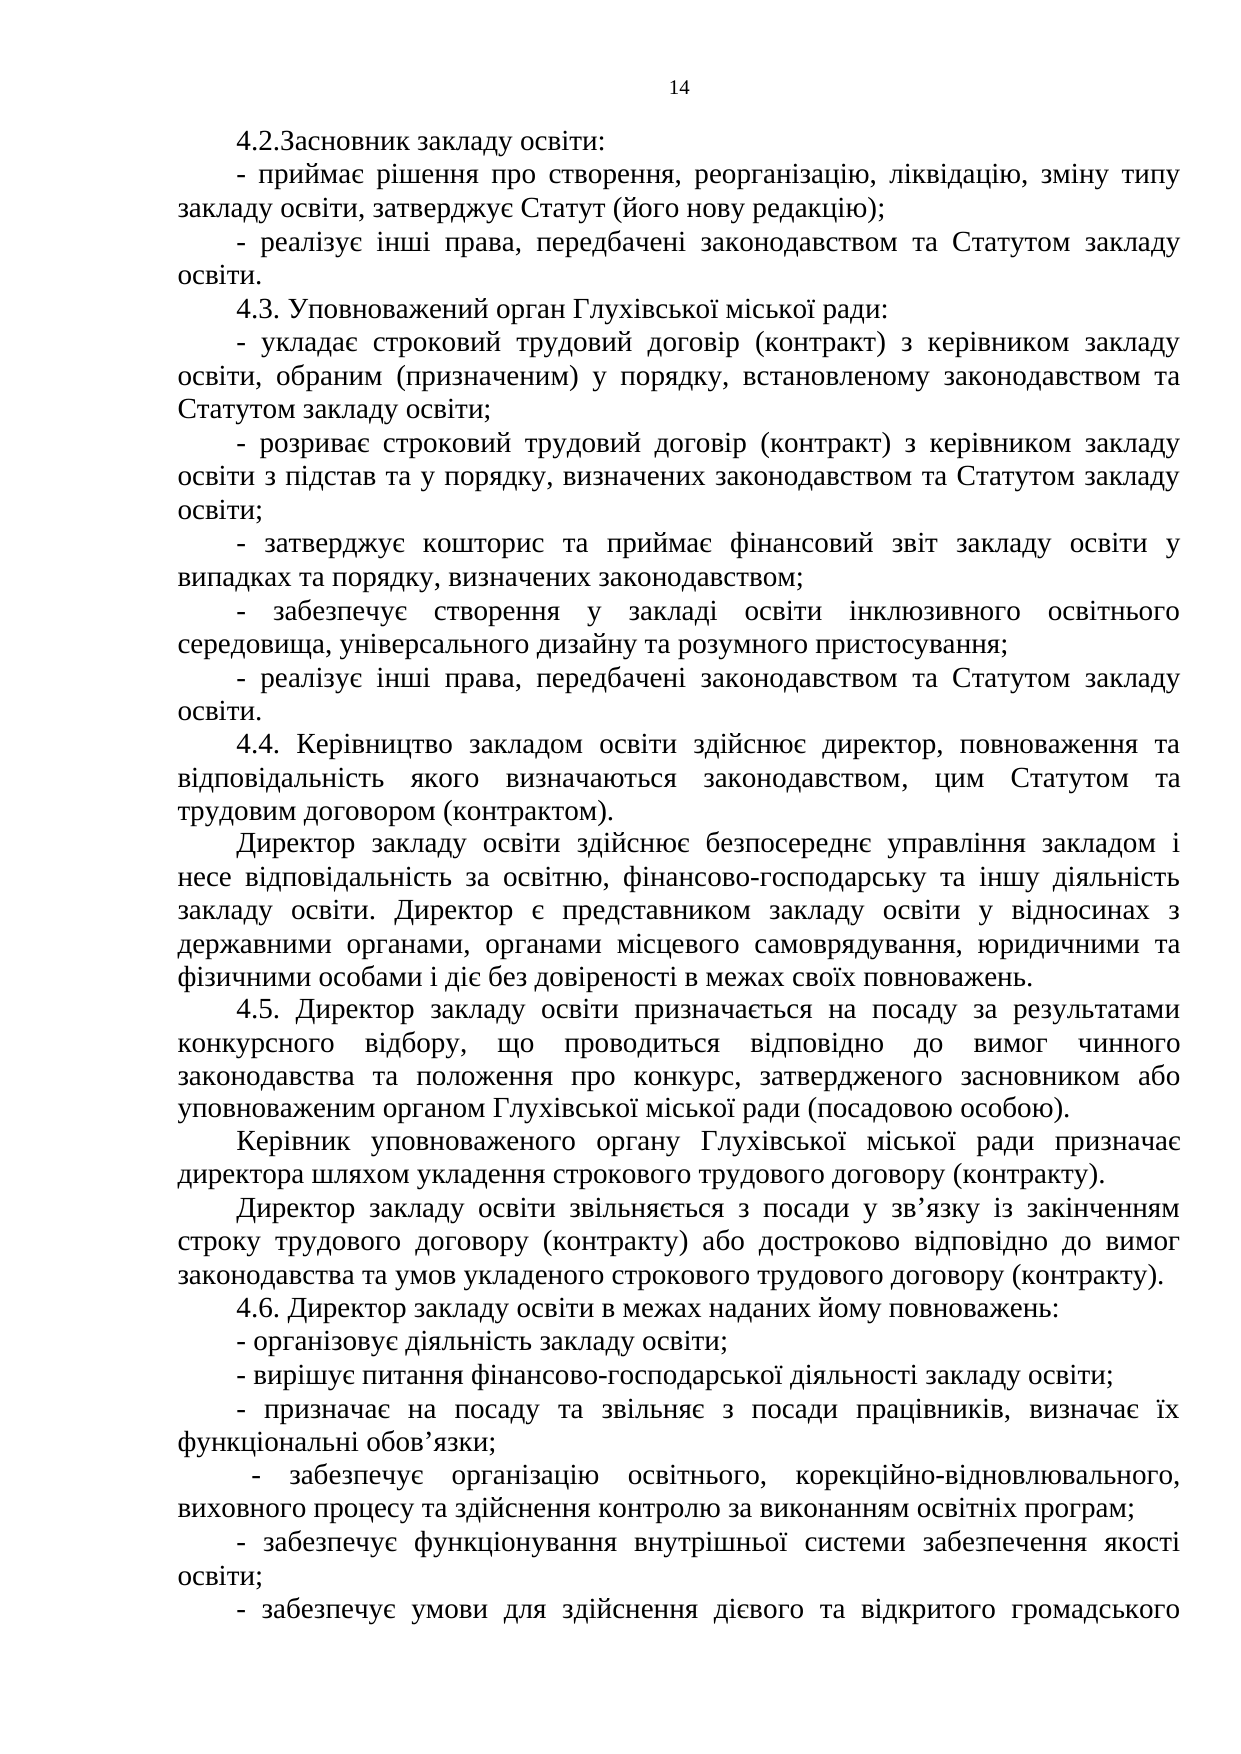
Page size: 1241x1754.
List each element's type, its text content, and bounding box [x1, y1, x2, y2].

text 4.4. Керівництво закладом освіти здійснює директор, повноваження та відповідальність якого визначаються законодавством, цим Статутом та трудовим договором (контрактом). [177, 727, 1181, 826]
text - забезпечує функціонування внутрішньої системи забезпечення якості освіти; [177, 1524, 1181, 1591]
text - забезпечує організацію освітнього, корекційно-відновлювального, виховного процесу та здійснення контролю за виконанням освітніх програм; [177, 1459, 1181, 1524]
text 4.6. Директор закладу освіти в межах наданих йому повноважень: [177, 1290, 1181, 1324]
text - забезпечує створення у закладі освіти інклюзивного освітнього середовища, універсального дизайну та розумного пристосування; [177, 593, 1181, 660]
text - реалізує інші права, передбачені законодавством та Статутом закладу освіти. [177, 224, 1181, 291]
text Директор закладу освіти звільняється з посади у зв’язку із закінченням строку трудового договору (контракту) або достроково відповідно до вимог законодавства та умов укладеного строкового трудового договору (контракту). [177, 1190, 1181, 1290]
text - приймає рішення про створення, реорганізацію, ліквідацію, зміну типу закладу освіти, затверджує Статут (його нову редакцію); [177, 157, 1181, 224]
text 4.5. Директор закладу освіти призначається на посаду за результатами конкурсного відбору, що проводиться відповідно до вимог чинного законодавства та положення про конкурс, затвердженого засновником або уповноваженим органом Глухівської міської ради (посадовою особою). [177, 992, 1181, 1124]
text Керівник уповноваженого органу Глухівської міської ради призначає директора шляхом укладення строкового трудового договору (контракту). [177, 1124, 1181, 1190]
text - укладає строковий трудовий договір (контракт) з керівником закладу освіти, обраним (призначеним) у порядку, встановленому законодавством та Статутом закладу освіти; [177, 324, 1181, 425]
text 4.2.Засновник закладу освіти: [177, 123, 1181, 157]
text Директор закладу освіти здійснює безпосереднє управління закладом і несе відповідальність за освітню, фінансово-господарську та іншу діяльність закладу освіти. Директор є представником закладу освіти у відносинах з державними органами, органами місцевого самоврядування, юридичними та фізичними особами і діє без довіреності в межах своїх повноважень. [177, 826, 1181, 992]
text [177, 1592, 1181, 1625]
text - організовує діяльність закладу освіти; [177, 1324, 1181, 1357]
text - призначає на посаду та звільняє з посади працівників, визначає їх функціональні обов’язки; [177, 1392, 1181, 1457]
text - розриває строковий трудовий договір (контракт) з керівником закладу освіти з підстав та у порядку, визначених законодавством та Статутом закладу освіти; [177, 425, 1181, 526]
text - реалізує інші права, передбачені законодавством та Статутом закладу освіти. [177, 660, 1181, 727]
text - затверджує кошторис та приймає фінансовий звіт закладу освіти у випадках та порядку, визначених законодавством; [177, 526, 1181, 593]
text - вирішує питання фінансово-господарської діяльності закладу освіти; [177, 1357, 1181, 1391]
text 4.3. Уповноважений орган Глухівської міської ради: [177, 291, 1181, 324]
